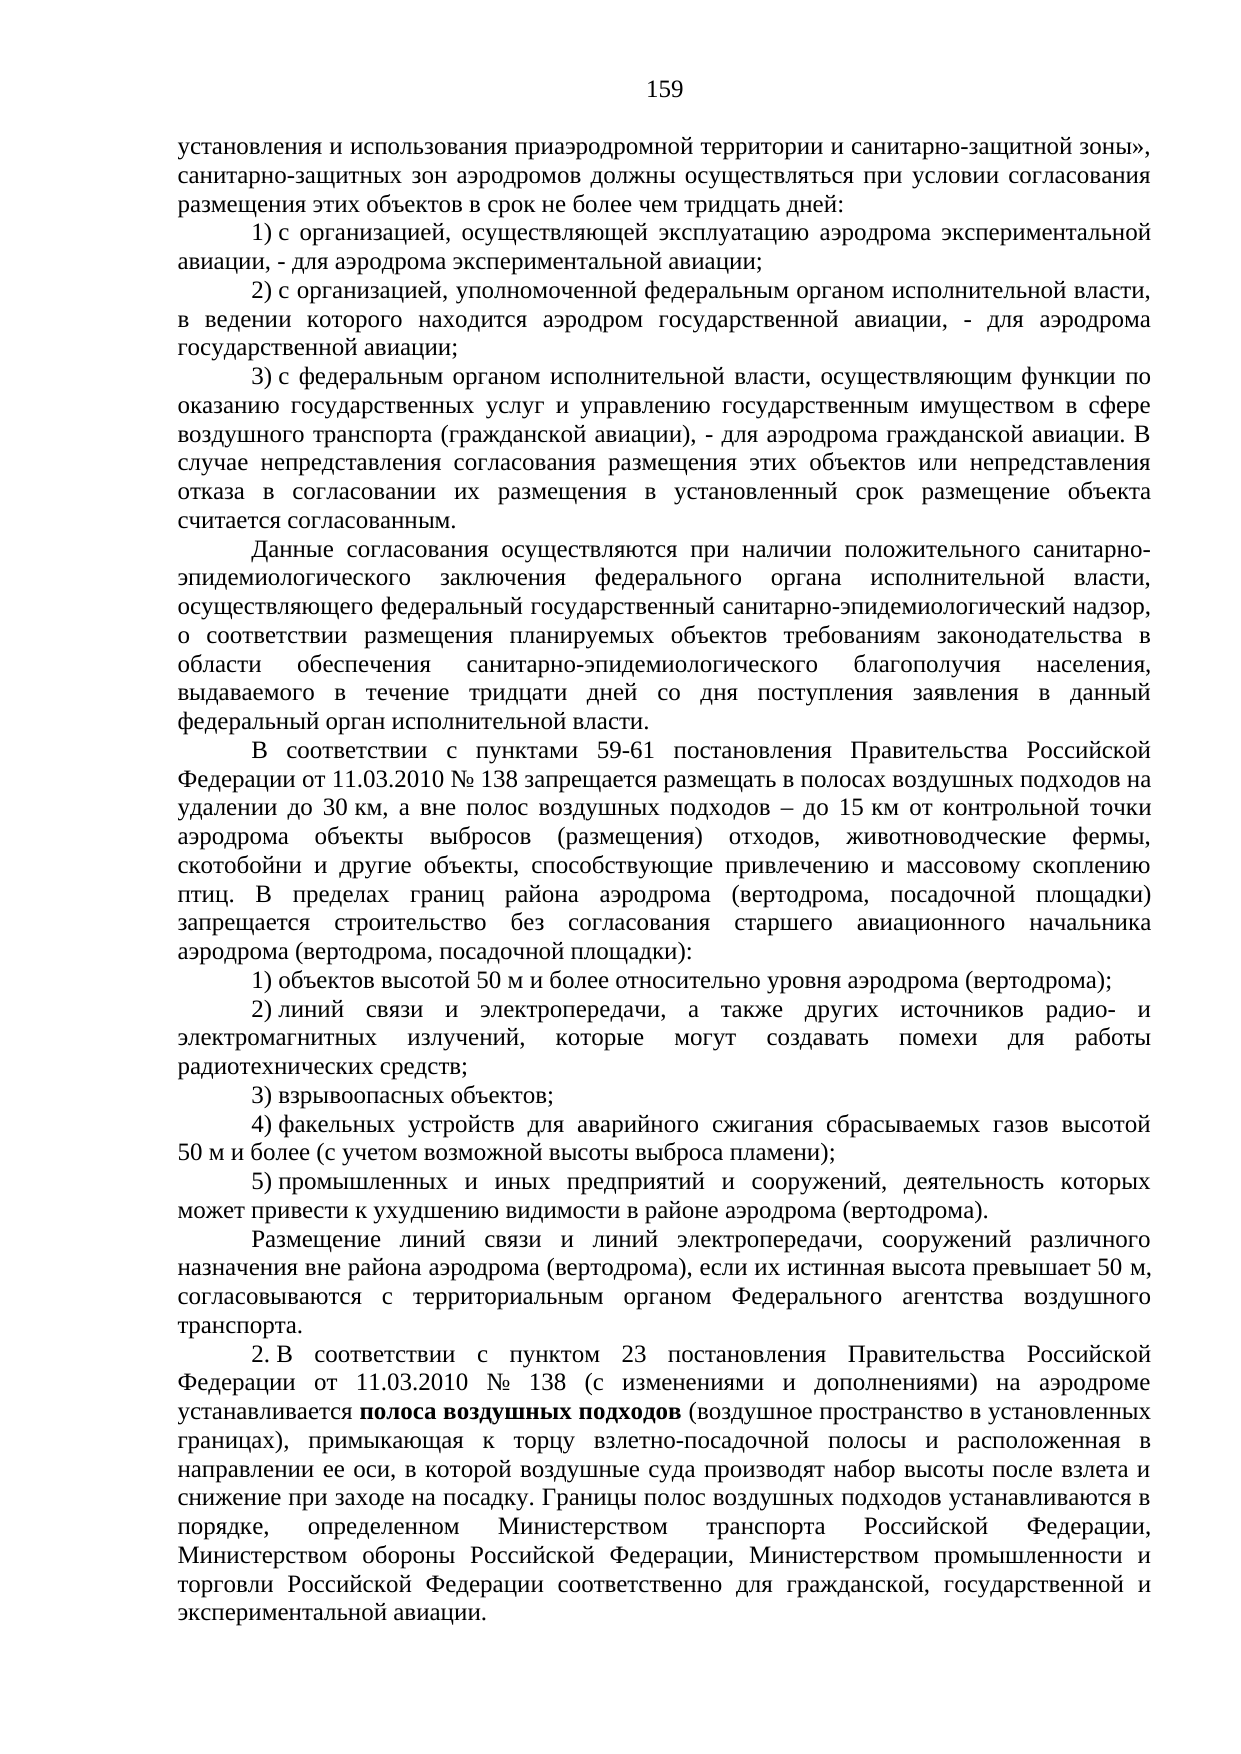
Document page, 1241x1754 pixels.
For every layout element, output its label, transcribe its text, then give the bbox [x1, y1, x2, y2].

text 2) линий связи и электропередачи, а также других источников радио- и электромагнитных излучений, которые могут создавать помехи для работы радиотехнических средств; [177, 994, 1152, 1080]
text Данные согласования осуществляются при наличии положительного санитарно-эпидемиологического заключения федерального органа исполнительной власти, осуществляющего федеральный государственный санитарно-эпидемиологический надзор, о соответствии размещения планируемых объектов требованиям законодательства в области обеспечения санитарно-эпидемиологического благополучия населения, выдаваемого в течение тридцати дней со дня поступления заявления в данный федеральный орган исполнительной власти. [177, 534, 1152, 735]
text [177, 131, 1152, 217]
text 1) с организацией, осуществляющей эксплуатацию аэродрома экспериментальной авиации, - для аэродрома экспериментальной авиации; [177, 217, 1152, 275]
text 1) объектов высотой 50 м и более относительно уровня аэродрома (вертодрома); [177, 965, 1152, 994]
text 2. В соответствии с пунктом 23 постановления Правительства Российской Федерации от 11.03.2010 № 138 (с изменениями и дополнениями) на аэродроме устанавливается полоса воздушных подходов (воздушное пространство в установленных границах), примыкающая к торцу взлетно-посадочной полосы и расположенная в направлении ее оси, в которой воздушные суда производят набор высоты после взлета и снижение при заходе на посадку. Границы полос воздушных подходов устанавливаются в порядке, определенном Министерством транспорта Российской Федерации, Министерством обороны Российской Федерации, Министерством промышленности и торговли Российской Федерации соответственно для гражданской, государственной и экспериментальной авиации. [177, 1339, 1152, 1626]
text 5) промышленных и иных предприятий и сооружений, деятельность которых может привести к ухудшению видимости в районе аэродрома (вертодрома). [177, 1166, 1152, 1224]
text 4) факельных устройств для аварийного сжигания сбрасываемых газов высотой 50 м и более (с учетом возможной высоты выброса пламени); [177, 1109, 1152, 1166]
text 3) с федеральным органом исполнительной власти, осуществляющим функции по оказанию государственных услуг и управлению государственным имуществом в сфере воздушного транспорта (гражданской авиации), - для аэродрома гражданской авиации. В случае непредставления согласования размещения этих объектов или непредставления отказа в согласовании их размещения в установленный срок размещение объекта считается согласованным. [177, 361, 1152, 534]
text В соответствии с пунктами 59-61 постановления Правительства Российской Федерации от 11.03.2010 № 138 запрещается размещать в полосах воздушных подходов на удалении до 30 км, а вне полос воздушных подходов – до 15 км от контрольной точки аэродрома объекты выбросов (размещения) отходов, животноводческие фермы, скотобойни и другие объекты, способствующие привлечению и массовому скоплению птиц. В пределах границ района аэродрома (вертодрома, посадочной площадки) запрещается строительство без согласования старшего авиационного начальника аэродрома (вертодрома, посадочной площадки): [177, 735, 1152, 965]
text Размещение линий связи и линий электропередачи, сооружений различного назначения вне района аэродрома (вертодрома), если их истинная высота превышает 50 м, согласовываются с территориальным органом Федерального агентства воздушного транспорта. [177, 1224, 1152, 1339]
text 3) взрывоопасных объектов; [177, 1080, 1152, 1109]
text 2) с организацией, уполномоченной федеральным органом исполнительной власти, в ведении которого находится аэродром государственной авиации, - для аэродрома государственной авиации; [177, 275, 1152, 361]
